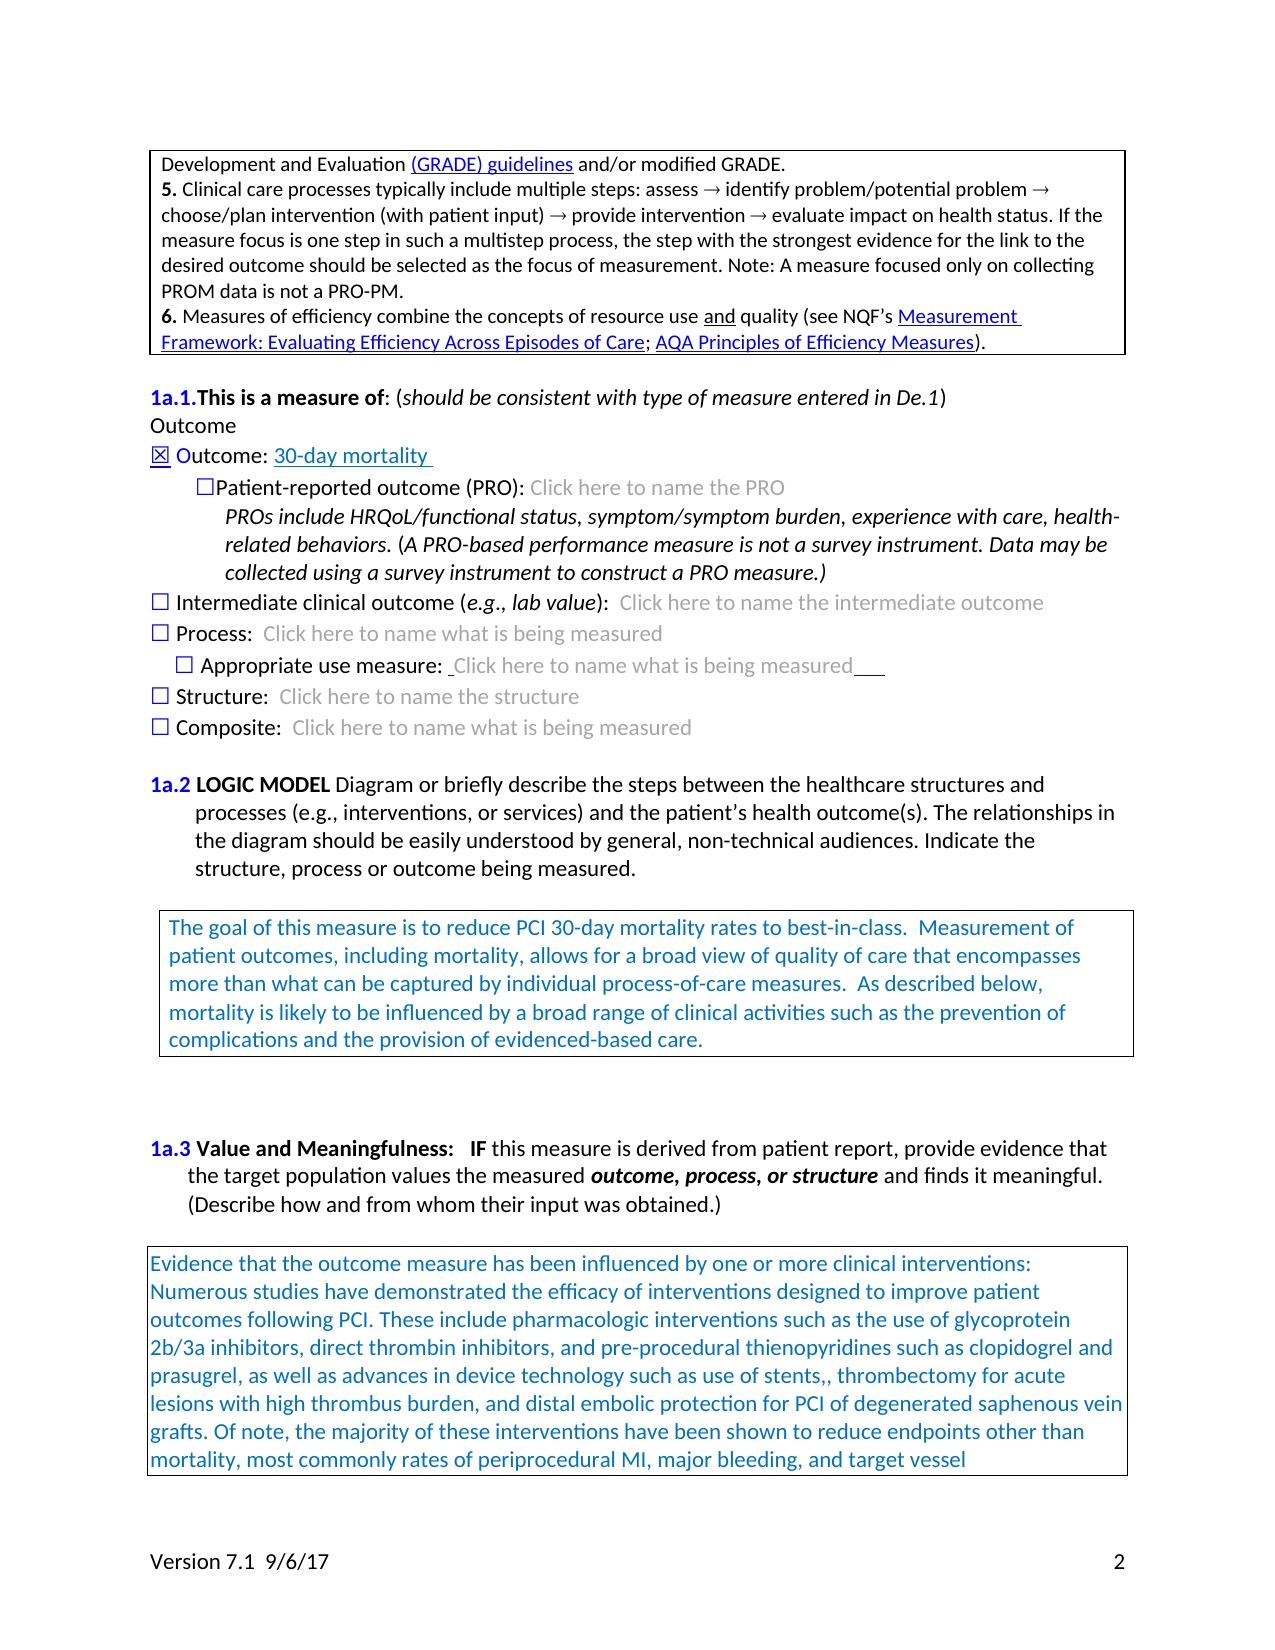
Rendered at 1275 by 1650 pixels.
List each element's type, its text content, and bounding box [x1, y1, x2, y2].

text 1a.1.This is a measure of: (should be consistent with type of measure entered in De.1) [150, 383, 1125, 411]
text Appropriate use measure: [150, 648, 1125, 680]
text Outcome: [150, 439, 1125, 471]
list The goal of this measure is to reduce PCI 30-day mortality rates to best-in-class. Measurement of patient outcomes, including mortality, allows for a broad view of quality of care that encompasses more than what can be captured by individual process-of-care measures. As described below, mortality is likely to be influenced by a broad range of clinical activities such as the prevention of complications and the provision of evidenced-based care. [160, 911, 1133, 1056]
text Evidence that the outcome measure has been influenced by one or more clinical interventions: [148, 1247, 1127, 1274]
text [148, 1274, 1127, 1475]
text Composite: [150, 711, 1125, 742]
text Intermediate clinical outcome (e.g., lab value): [150, 586, 1125, 617]
text Process: [150, 617, 1125, 648]
text Structure: [150, 680, 1125, 711]
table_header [151, 151, 1124, 354]
text PROs include HRQoL/functional status, symptom/symptom burden, experience with care, health-related behaviors. (A PRO-based performance measure is not a survey instrument. Data may be collected using a survey instrument to construct a PRO measure.) [225, 502, 1125, 586]
text 1a.2 LOGIC MODEL Diagram or briefly describe the steps between the healthcare structures and processes (e.g., interventions, or services) and the patient’s health outcome(s). The relationships in the diagram should be easily understood by general, non-technical audiences. Indicate the structure, process or outcome being measured. [150, 770, 1125, 882]
text 1a.3 Value and Meaningfulness: IF this measure is derived from patient report, provide evidence that the target population values the measured outcome, process, or structure and finds it meaningful. (Describe how and from whom their input was obtained.) [150, 1134, 1110, 1218]
text Patient-reported outcome (PRO): [195, 471, 1125, 502]
text Outcome [150, 411, 1125, 439]
